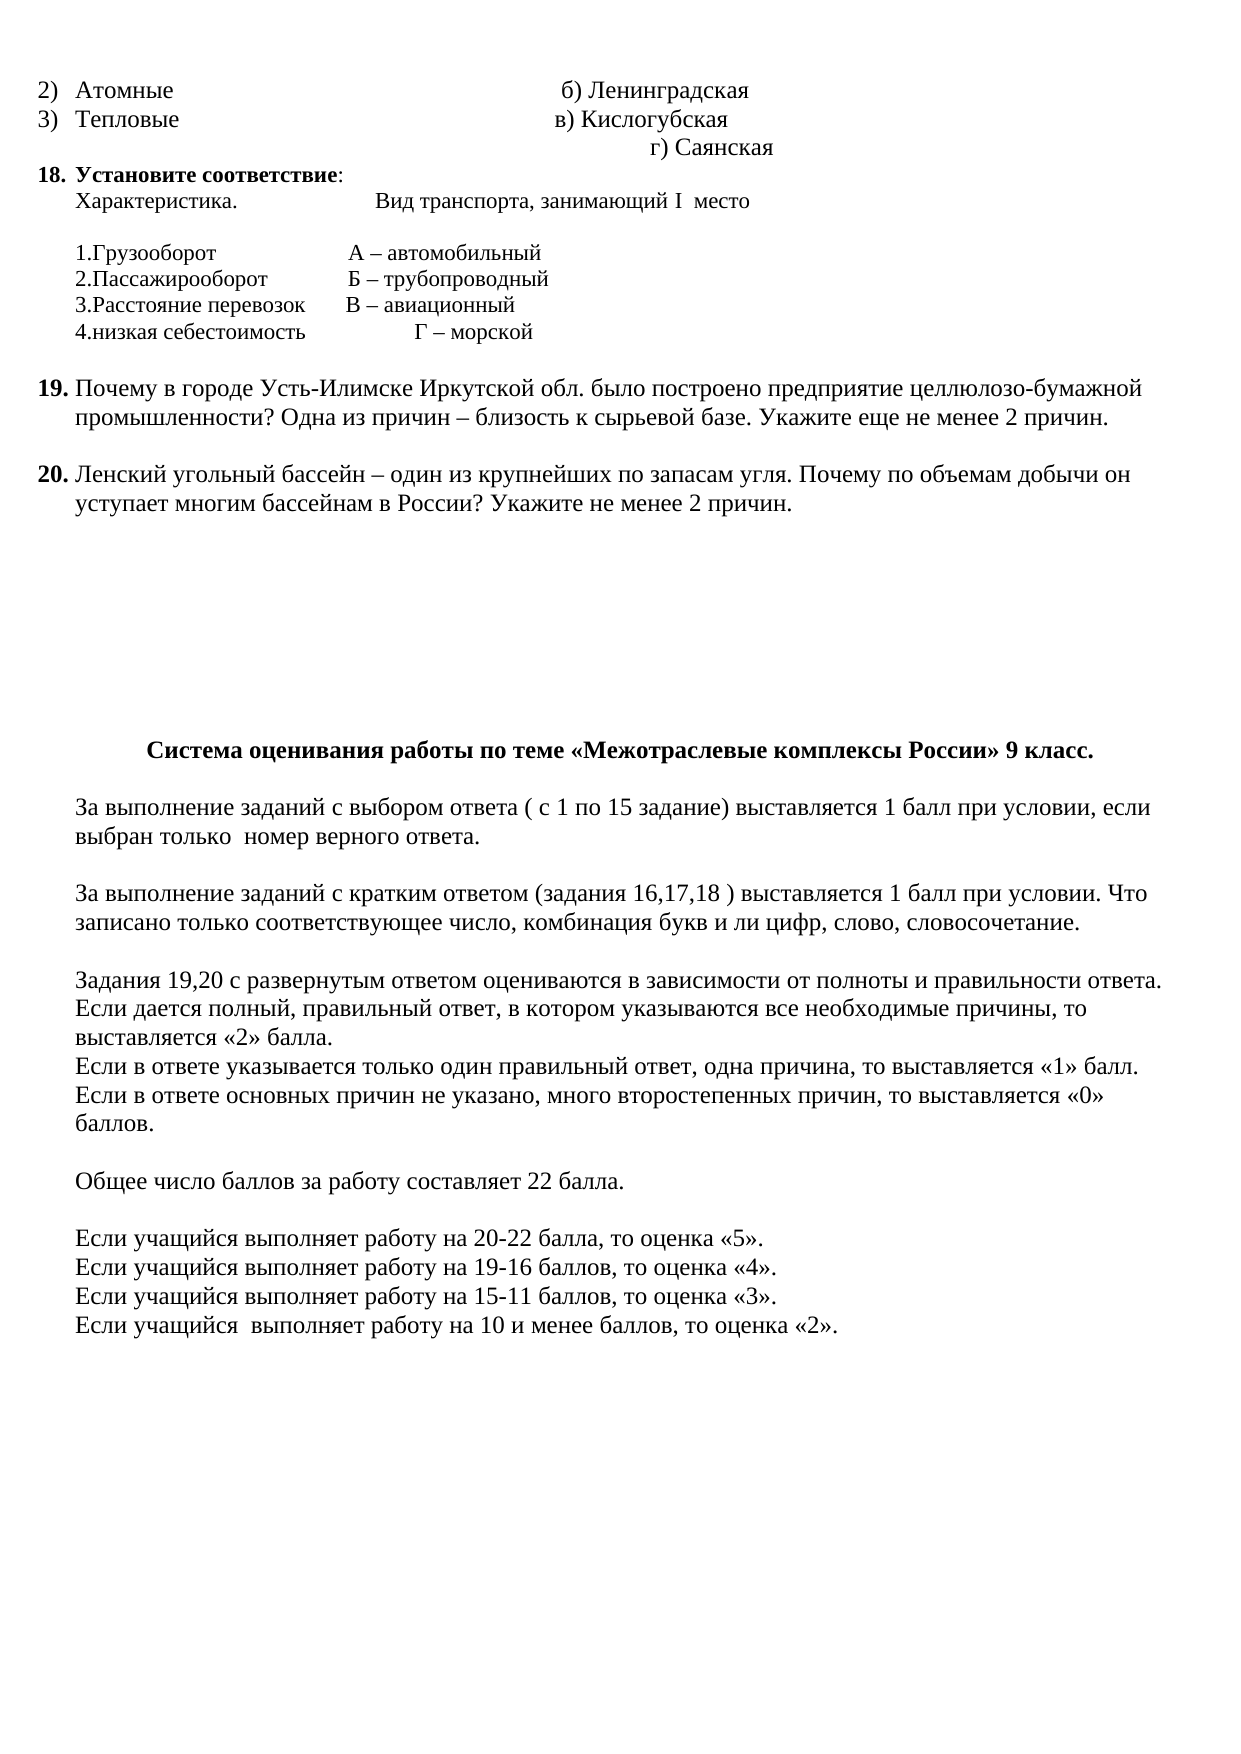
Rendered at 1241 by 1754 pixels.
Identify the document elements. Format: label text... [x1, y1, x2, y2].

text Задания 19,20 с развернутым ответом оцениваются в зависимости от полноты и правильности ответа. [75, 965, 1165, 993]
list Установите соответствие: [37, 161, 1165, 188]
text 4.низкая себестоимость Г – морской [75, 318, 1165, 344]
text Система оценивания работы по теме «Межотраслевые комплексы России» 9 класс. [75, 735, 1165, 763]
text г) Саянская [75, 132, 1165, 161]
text Если в ответе указывается только один правильный ответ, одна причина, то выставляется «1» балл. [75, 1051, 1165, 1080]
text 2.Пассажирооборот Б – трубопроводный [75, 265, 1165, 291]
text Характеристика. Вид транспорта, занимающий I место [75, 188, 1165, 214]
text Если учащийся выполняет работу на 10 и менее баллов, то оценка «2». [75, 1310, 1165, 1338]
text За выполнение заданий с кратким ответом (задания 16,17,18 ) выставляется 1 балл при условии. Что записано только соответствующее число, комбинация букв и ли цифр, слово, словосочетание. [75, 878, 1165, 936]
text 3.Расстояние перевозок В – авиационный [75, 291, 1165, 318]
text За выполнение заданий с выбором ответа ( с 1 по 15 задание) выставляется 1 балл при условии, если выбран только номер верного ответа. [75, 792, 1165, 850]
list Тепловые в) Кислогубская [37, 104, 1165, 132]
text Если дается полный, правильный ответ, в котором указываются все необходимые причины, то выставляется «2» балла. [75, 993, 1165, 1051]
text Если учащийся выполняет работу на 20-22 балла, то оценка «5». [75, 1223, 1165, 1252]
list Почему в городе Усть-Илимске Иркутской обл. было построено предприятие целлюлозо-бумажной промышленности? Одна из причин – близость к сырьевой базе. Укажите еще не менее 2 причин. [37, 373, 1165, 430]
text 1.Грузооборот А – автомобильный [75, 239, 1165, 265]
list Атомные б) Ленинградская [37, 75, 1165, 104]
text Если учащийся выполняет работу на 19-16 баллов, то оценка «4». [75, 1252, 1165, 1281]
text Если в ответе основных причин не указано, много второстепенных причин, то выставляется «0» баллов. [75, 1080, 1165, 1137]
list Ленский угольный бассейн – один из крупнейших по запасам угля. Почему по объемам добычи он уступает многим бассейнам в России? Укажите не менее 2 причин. [37, 459, 1165, 517]
text Если учащийся выполняет работу на 15-11 баллов, то оценка «3». [75, 1281, 1165, 1310]
text Общее число баллов за работу составляет 22 балла. [75, 1166, 1165, 1195]
